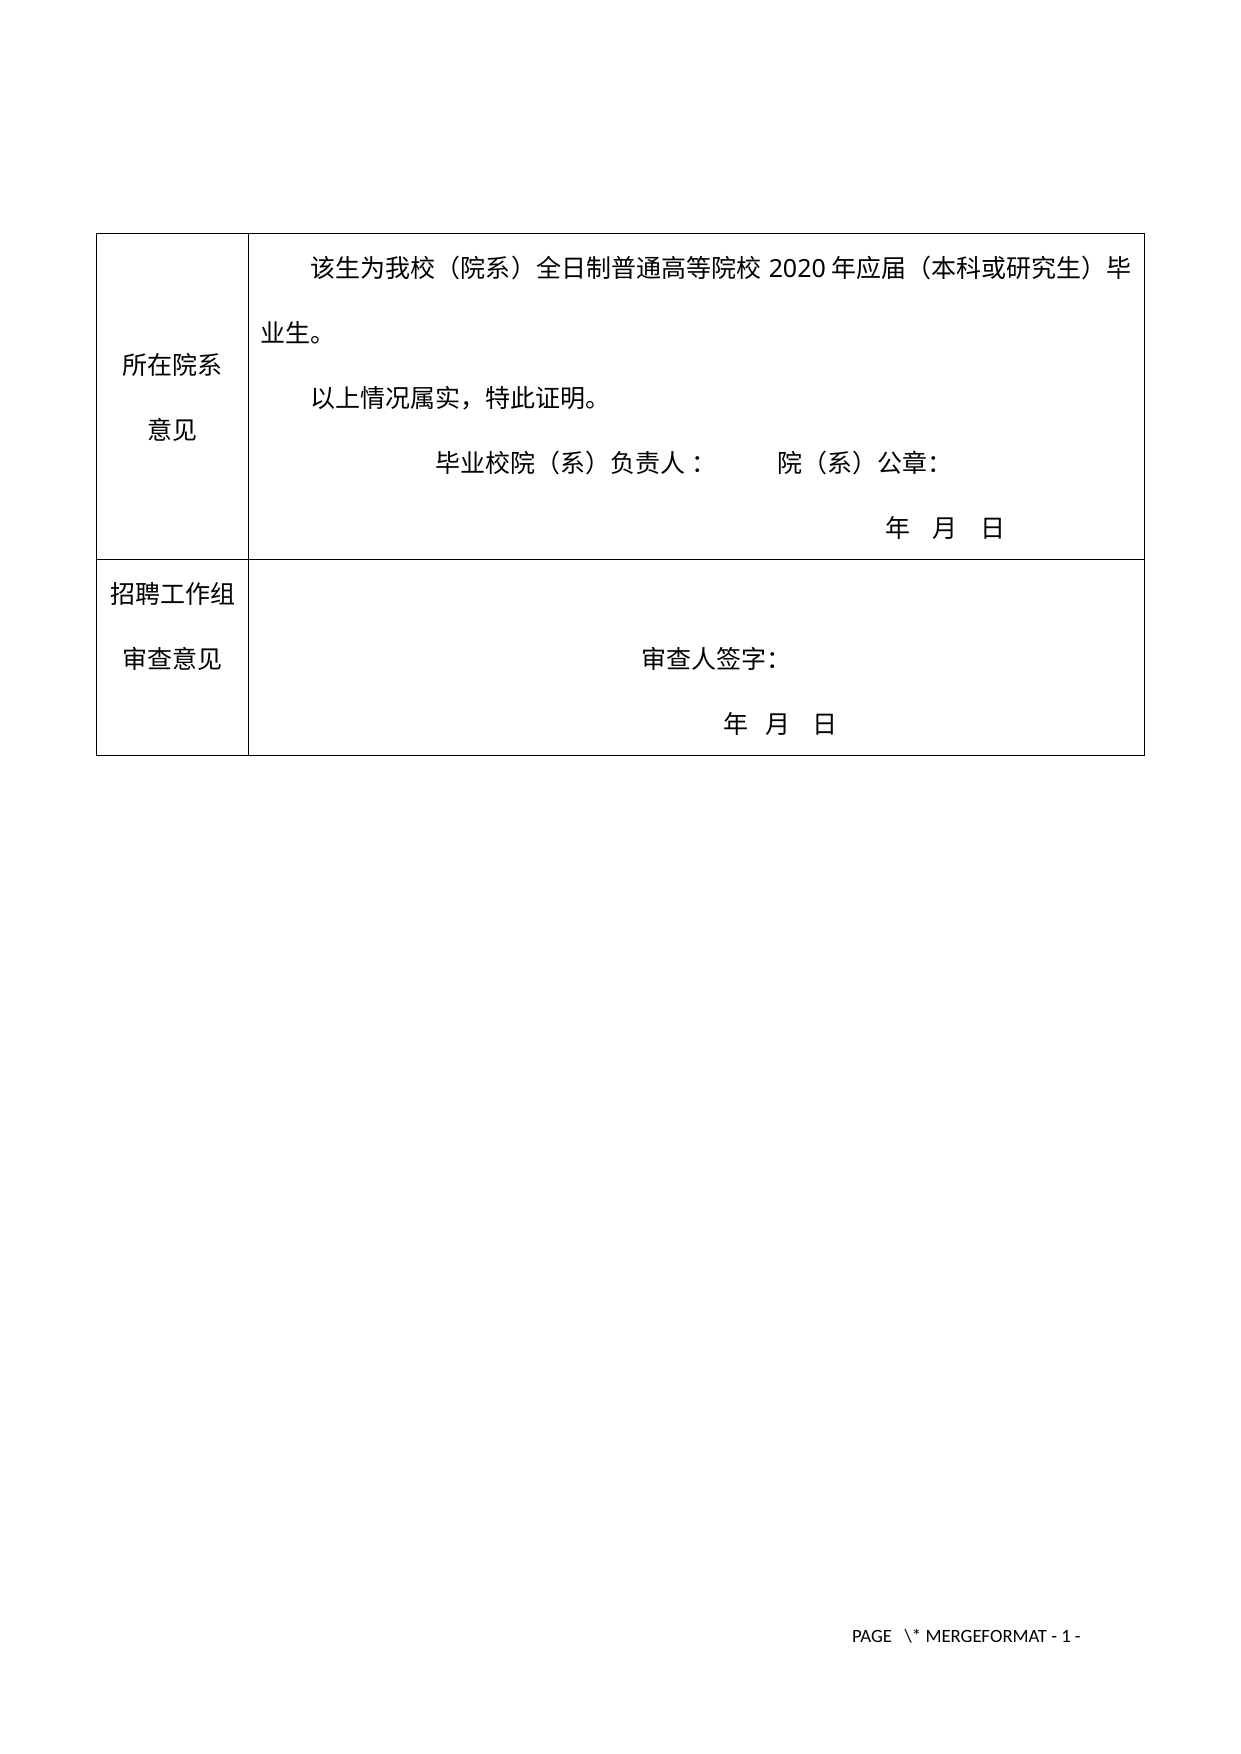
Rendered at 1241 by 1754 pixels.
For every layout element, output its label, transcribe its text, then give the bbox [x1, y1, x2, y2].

table_cell 招聘工作组审查意见 [97, 560, 248, 755]
table_cell 所在院系 意见 [97, 234, 248, 559]
table_cell 该生为我校（院系）全日制普通高等院校2020年应届（本科或研究生）毕业生。 以上情况属实，特此证明。 毕业校院（系）负责人 ： 院（系）公章： 年 月 日 [249, 234, 1144, 559]
table_cell 审查人签字： 年 月 日 [249, 560, 1144, 755]
